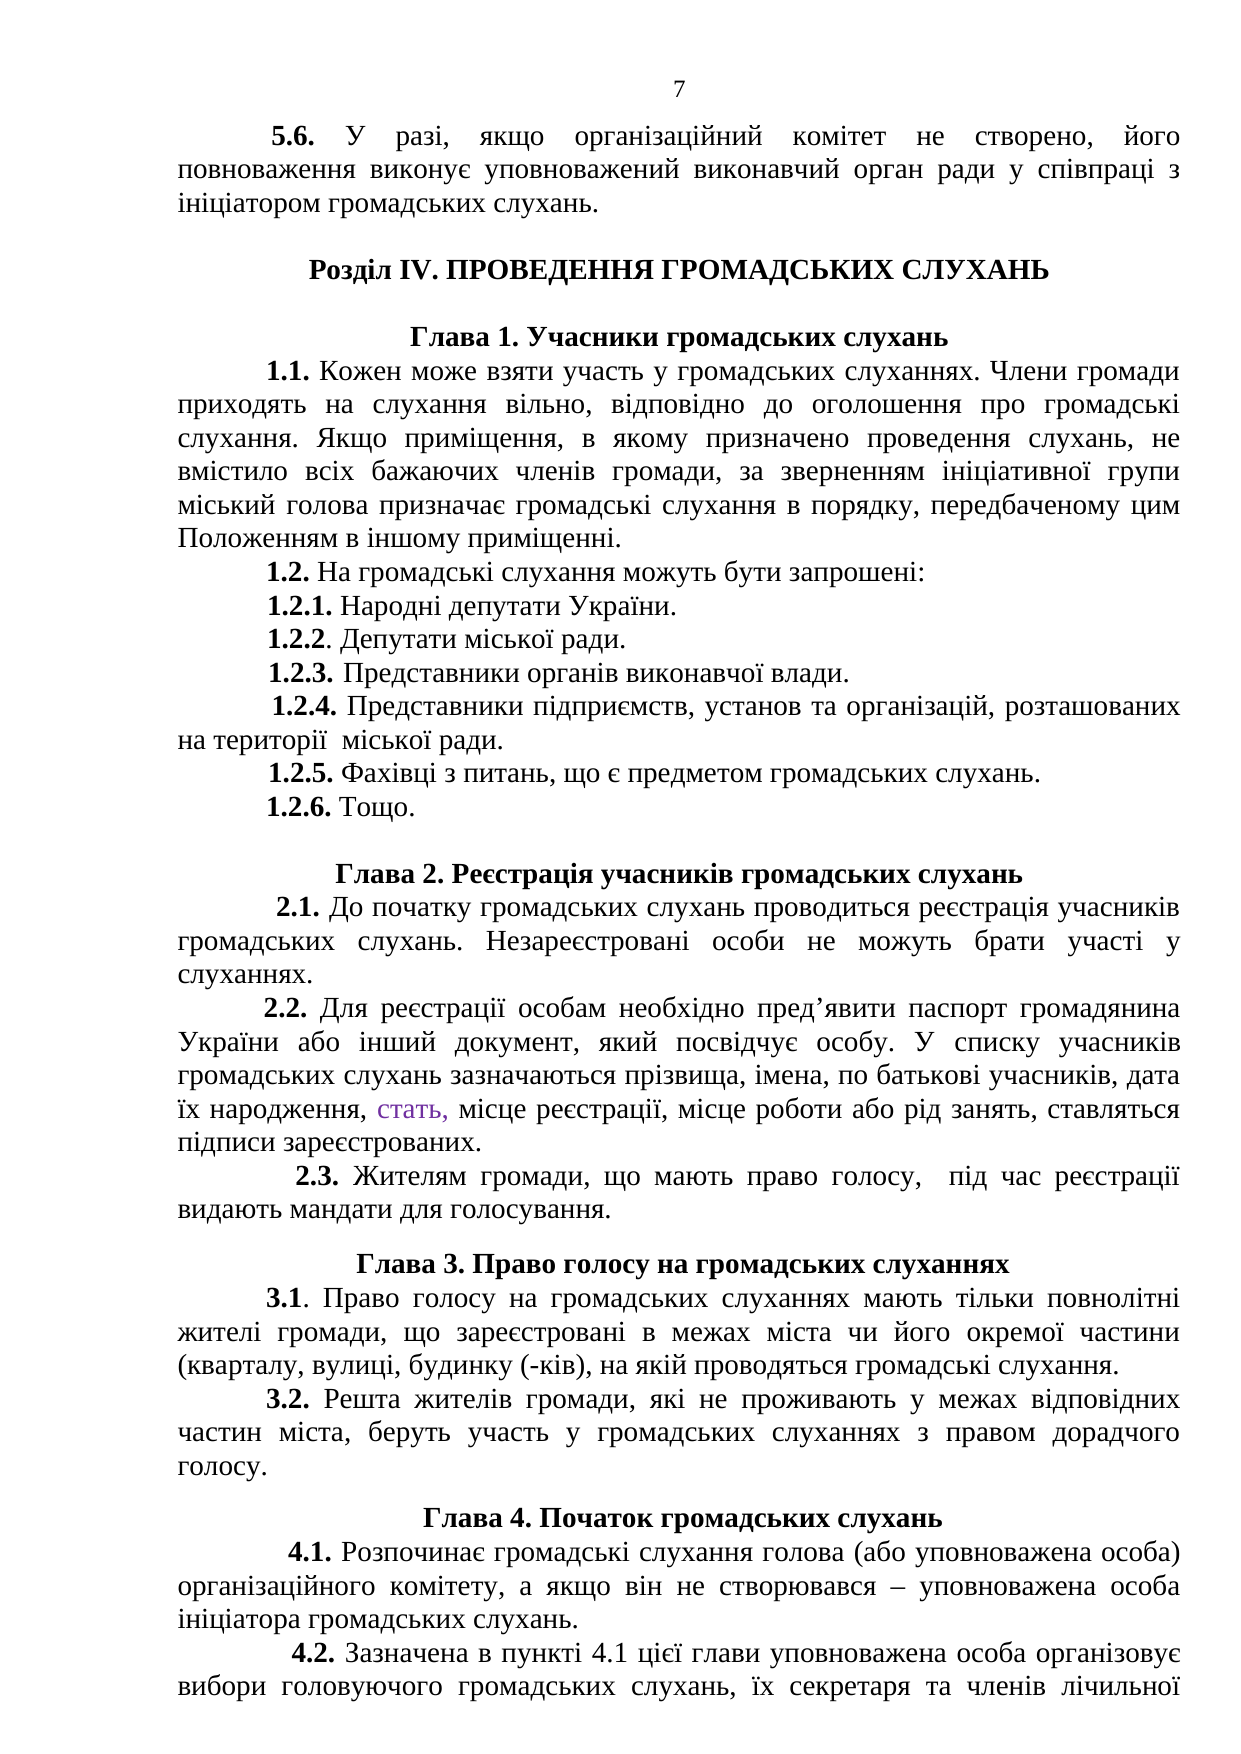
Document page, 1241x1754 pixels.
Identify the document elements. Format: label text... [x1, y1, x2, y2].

text 2.1. До початку громадських слухань проводиться реєстрація учасників громадських слухань. Незареєстровані особи не можуть брати участі у слуханнях. [177, 889, 1181, 990]
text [177, 1635, 1181, 1702]
text 1.2.2. Депутати міської ради. [252, 621, 1181, 655]
text 5.6. У разі, якщо організаційний комітет не створено, його повноваження виконує уповноважений виконавчий орган ради у співпраці з ініціатором громадських слухань. [177, 118, 1181, 219]
text 1.2.5. Фахівці з питань, що є предметом громадських слухань. [268, 755, 1181, 789]
text 1.2.4. Представники підприємств, установ та організацій, розташованих на території міської ради. [177, 688, 1181, 755]
text 1.2.6. Тощо. [258, 789, 1181, 822]
text 1.2.1. Народні депутати України. [252, 588, 1181, 621]
text 4.1. Розпочинає громадські слухання голова (або уповноважена особа) організаційного комітету, а якщо він не створювався – уповноважена особа ініціатора громадських слухань. [177, 1534, 1181, 1635]
text 3.1. Право голосу на громадських слуханнях мають тільки повнолітні жителі громади, що зареєстровані в межах міста чи його окремої частини (кварталу, вулиці, будинку (-ків), на якій проводяться громадські слухання. [177, 1280, 1181, 1381]
list Представники органів виконавчої влади. [268, 655, 1181, 688]
text Глава 1. Учасники громадських слухань [177, 319, 1181, 353]
text 3.2. Решта жителів громади, які не проживають у межах відповідних частин міста, беруть участь у громадських слуханнях з правом дорадчого голосу. [177, 1381, 1181, 1481]
text Розділ ІV. ПРОВЕДЕННЯ ГРОМАДСЬКИХ СЛУХАНЬ [177, 252, 1181, 286]
text Глава 3. Право голосу на громадських слуханнях [177, 1247, 1181, 1280]
text 2.2. Для реєстрації особам необхідно пред’явити паспорт громадянина України або інший документ, який посвідчує особу. У списку учасників громадських слухань зазначаються прізвища, імена, по батькові учасників, дата їх народження, стать, місце реєстрації, місце роботи або рід занять, ставляться підписи зареєстрованих. [177, 990, 1181, 1158]
text Глава 2. Реєстрація учасників громадських слухань [177, 856, 1181, 889]
text 1.2. На громадські слухання можуть бути запрошені: [177, 554, 1181, 588]
text 2.3. Жителям громади, що мають право голосу, під час реєстрації видають мандати для голосування. [177, 1158, 1181, 1225]
text 1.1. Кожен може взяти участь у громадських слуханнях. Члени громади приходять на слухання вільно, відповідно до оголошення про громадські слухання. Якщо приміщення, в якому призначено проведення слухань, не вмістило всіх бажаючих членів громади, за зверненням ініціативної групи міський голова призначає громадські слухання в порядку, передбаченому цим Положенням в іншому приміщенні. [177, 353, 1181, 554]
text Глава 4. Початок громадських слухань [177, 1501, 1181, 1534]
